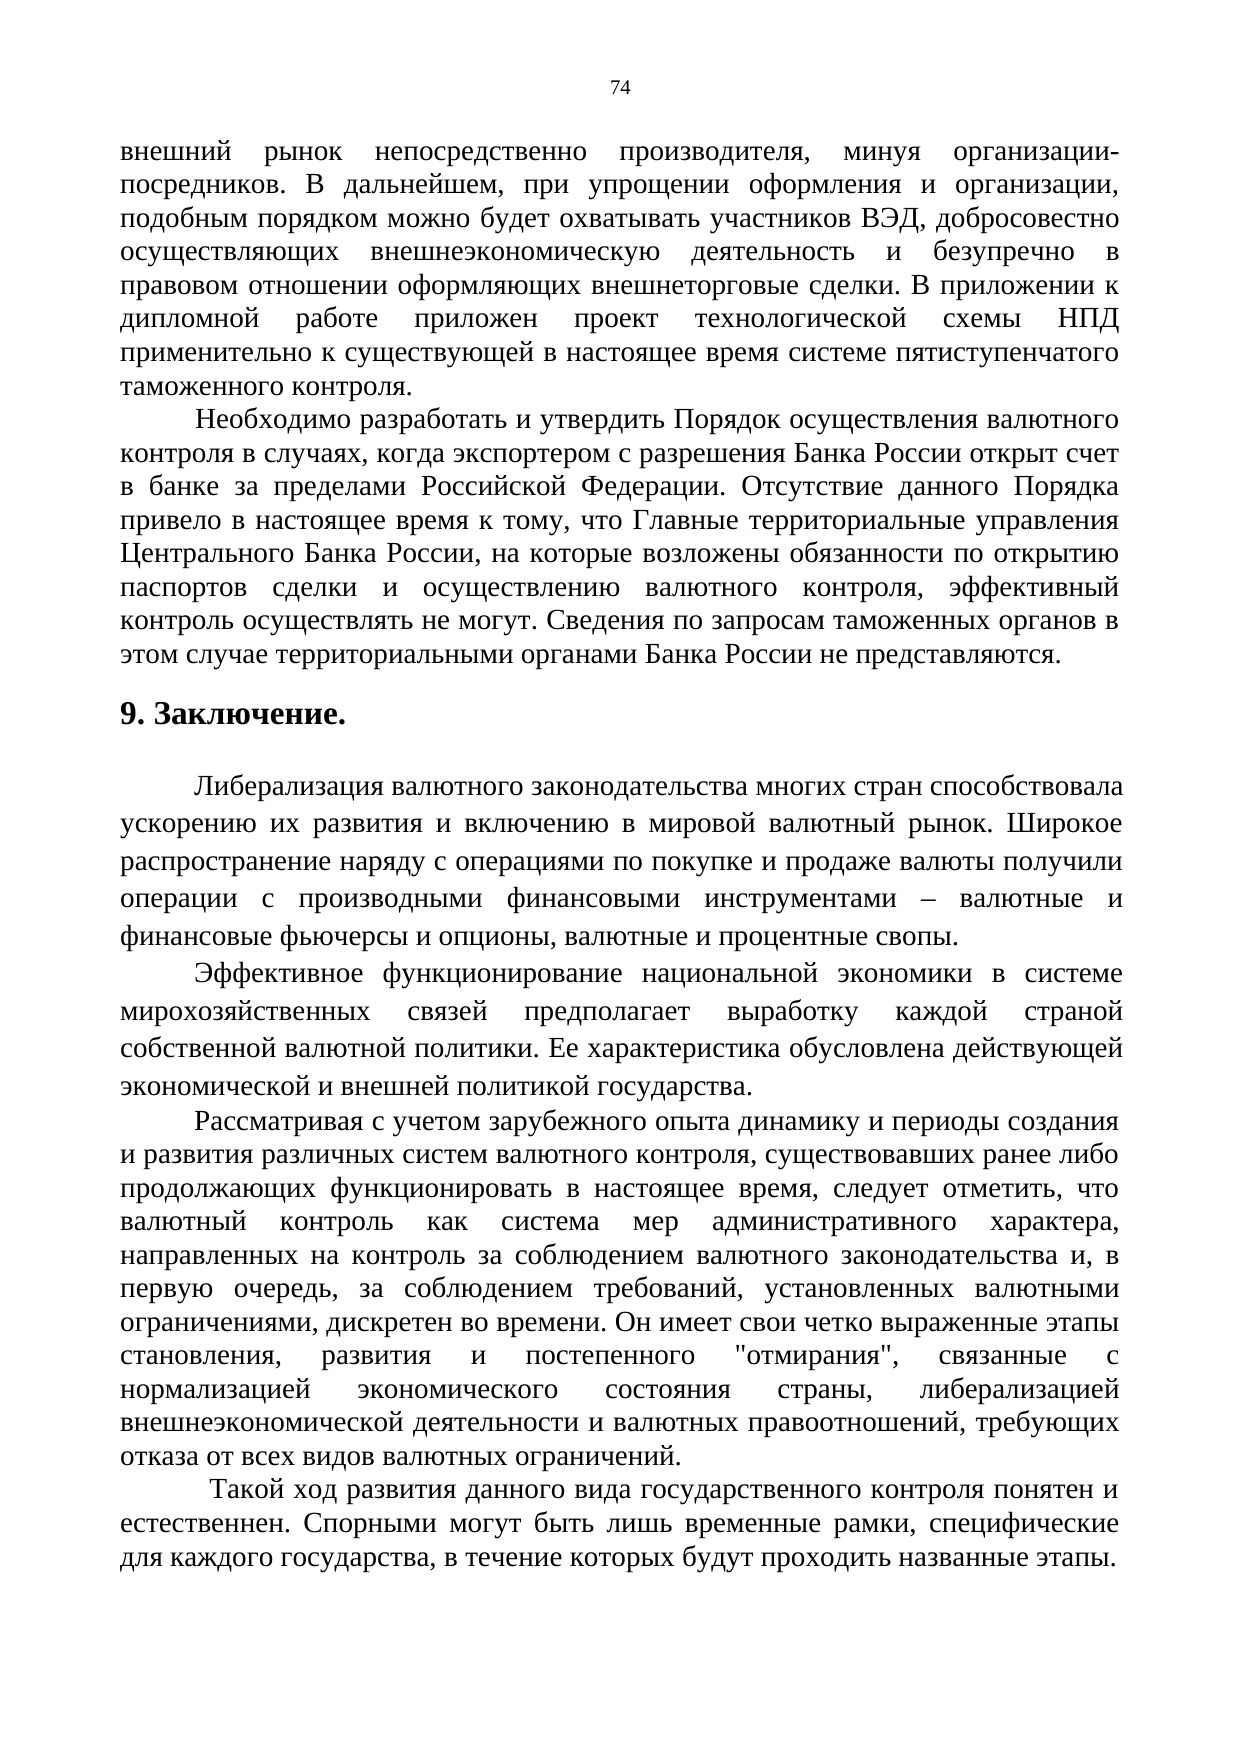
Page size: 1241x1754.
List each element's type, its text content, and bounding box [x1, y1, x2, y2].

text Необходимо разработать и утвердить Порядок осуществления валютного контроля в случаях, когда экспортером с разрешения Банка России открыт счет в банке за пределами Российской Федерации. Отсутствие данного Порядка привело в настоящее время к тому, что Главные территориальные управления Центрального Банка России, на которые возложены обязанности по открытию паспортов сделки и осуществлению валютного контроля, эффективный контроль осуществлять не могут. Сведения по запросам таможенных органов в этом случае территориальными органами Банка России не представляются. [120, 401, 1120, 669]
text Либерализация валютного законодательства многих стран способствовала ускорению их развития и включению в мировой валютный рынок. Широкое распространение наряду с операциями по покупке и продаже валюты получили операции с производными финансовыми инструментами – валютные и финансовые фьючерсы и опционы, валютные и процентные свопы. [120, 765, 1124, 953]
text Такой ход развития данного вида государственного контроля понятен и естественнен. Спорными могут быть лишь временные рамки, специфические для каждого государства, в течение которых будут проходить названные этапы. [120, 1472, 1120, 1572]
text Эффективное функционирование национальной экономики в системе мирохозяйственных связей предполагает выработку каждой страной собственной валютной политики. Ее характеристика обусловлена действующей экономической и внешней политикой государства. [120, 953, 1124, 1103]
text Рассматривая с учетом зарубежного опыта динамику и периоды создания и развития различных систем валютного контроля, существовавших ранее либо продолжающих функционировать в настоящее время, следует отметить, что валютный контроль как система мер административного характера, направленных на контроль за соблюдением валютного законодательства и, в первую очередь, за соблюдением требований, установленных валютными ограничениями, дискретен во времени. Он имеет свои четко выраженные этапы становления, развития и постепенного "отмирания", связанные с нормализацией экономического состояния страны, либерализацией внешнеэкономической деятельности и валютных правоотношений, требующих отказа от всех видов валютных ограничений. [120, 1103, 1120, 1472]
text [120, 133, 1120, 401]
text 9. Заключение. [120, 693, 1120, 732]
